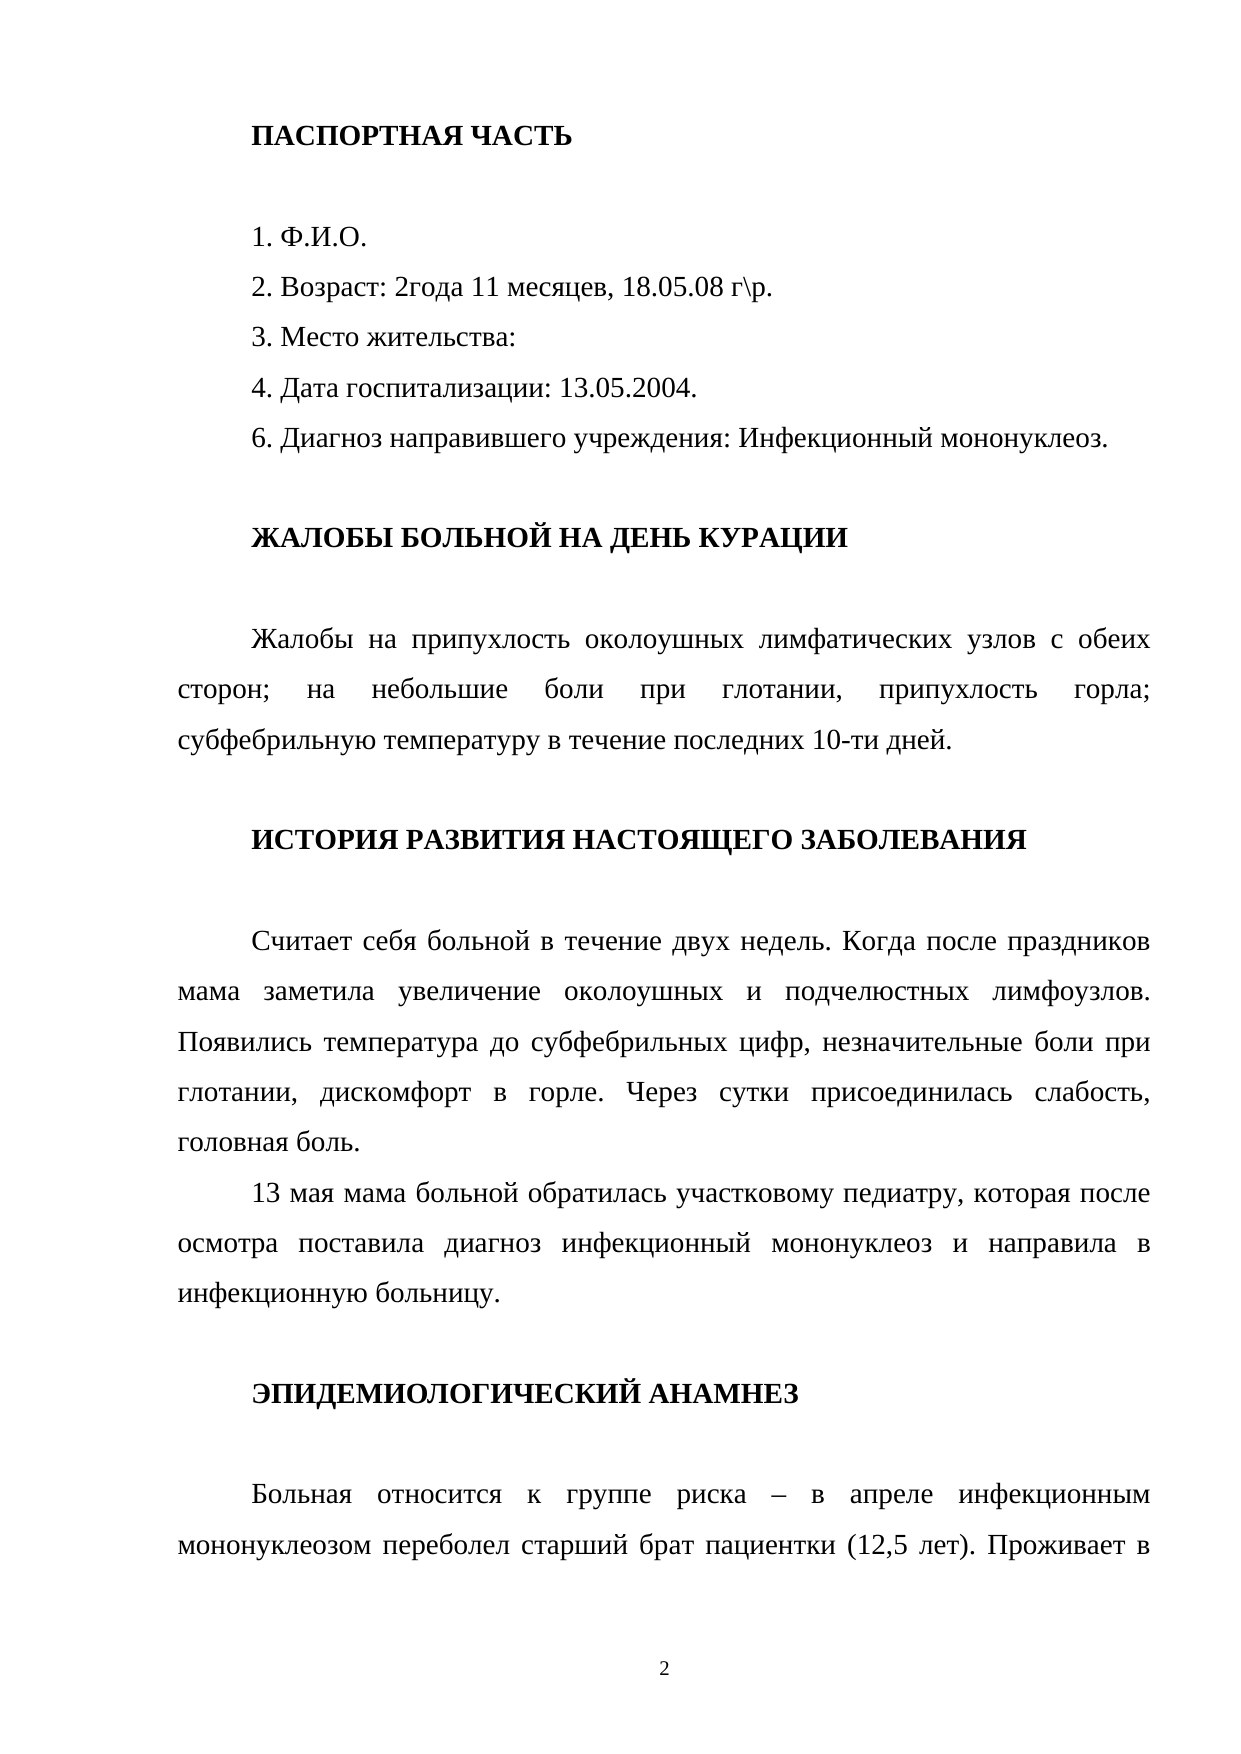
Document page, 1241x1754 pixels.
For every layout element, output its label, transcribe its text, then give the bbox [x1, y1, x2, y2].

text 2. Возраст: 2года 11 месяцев, 18.05.08 г\р. [177, 269, 1152, 303]
text Считает себя больной в течение двух недель. Когда после праздников мама заметила увеличение околоушных и подчелюстных лимфоузлов. Появились температура до субфебрильных цифр, незначительные боли при глотании, дискомфорт в горле. Через сутки присоединилась слабость, головная боль. [177, 923, 1152, 1158]
subtitle ЭПИДЕМИОЛОГИЧЕСКИЙ АНАМНЕЗ [177, 1376, 1152, 1409]
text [177, 1477, 1152, 1560]
text 3. Место жительства: [177, 319, 1152, 353]
text 1. Ф.И.О. [177, 219, 1152, 252]
text ПАСПОРТНАЯ ЧАСТЬ [177, 118, 1152, 152]
text ЖАЛОБЫ БОЛЬНОЙ НА ДЕНЬ КУРАЦИИ [177, 521, 1152, 554]
text 6. Диагноз направившего учреждения: Инфекционный мононуклеоз. [177, 420, 1152, 453]
text Жалобы на припухлость околоушных лимфатических узлов с обеих сторон; на небольшие боли при глотании, припухлость горла; субфебрильную температуру в течение последних 10-ти дней. [177, 621, 1152, 755]
text ИСТОРИЯ РАЗВИТИЯ НАСТОЯЩЕГО ЗАБОЛЕВАНИЯ [177, 822, 1152, 856]
text 4. Дата госпитализации: 13.05.2004. [177, 370, 1152, 403]
text 13 мая мама больной обратилась участковому педиатру, которая после осмотра поставила диагноз инфекционный мононуклеоз и направила в инфекционную больницу. [177, 1175, 1152, 1309]
